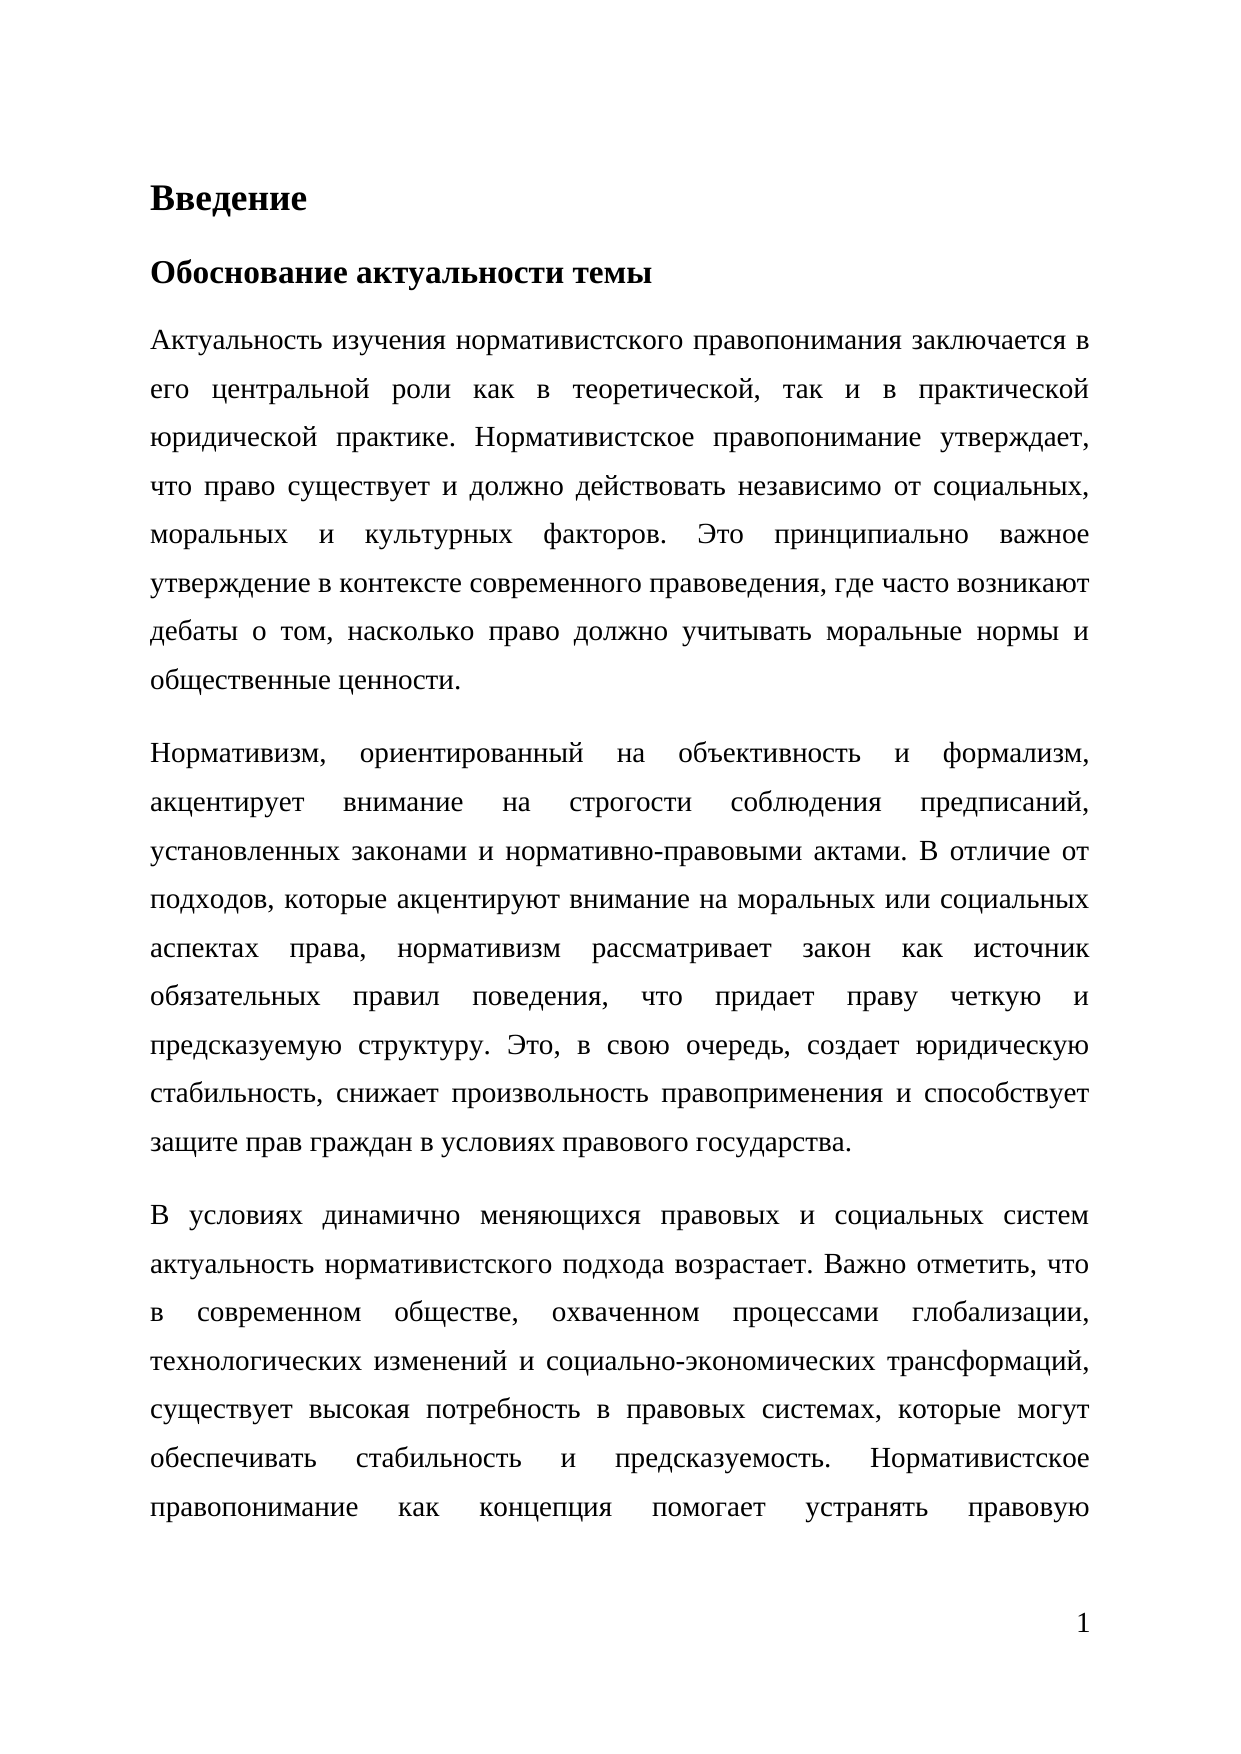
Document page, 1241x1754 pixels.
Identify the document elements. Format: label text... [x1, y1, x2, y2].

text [150, 1197, 1090, 1522]
text Нормативизм, ориентированный на объективность и формализм, акцентирует внимание на строгости соблюдения предписаний, установленных законами и нормативно-правовыми актами. В отличие от подходов, которые акцентируют внимание на моральных или социальных аспектах права, нормативизм рассматривает закон как источник обязательных правил поведения, что придает праву четкую и предсказуемую структуру. Это, в свою очередь, создает юридическую стабильность, снижает произвольность правоприменения и способствует защите прав граждан в условиях правового государства. [150, 736, 1090, 1157]
subtitle Обоснование актуальности темы [150, 252, 1090, 291]
text Актуальность изучения нормативистского правопонимания заключается в его центральной роли как в теоретической, так и в практической юридической практике. Нормативистское правопонимание утверждает, что право существует и должно действовать независимо от социальных, моральных и культурных факторов. Это принципиально важное утверждение в контексте современного правоведения, где часто возникают дебаты о том, насколько право должно учитывать моральные нормы и общественные ценности. [150, 322, 1090, 696]
subtitle Введение [150, 175, 1090, 218]
